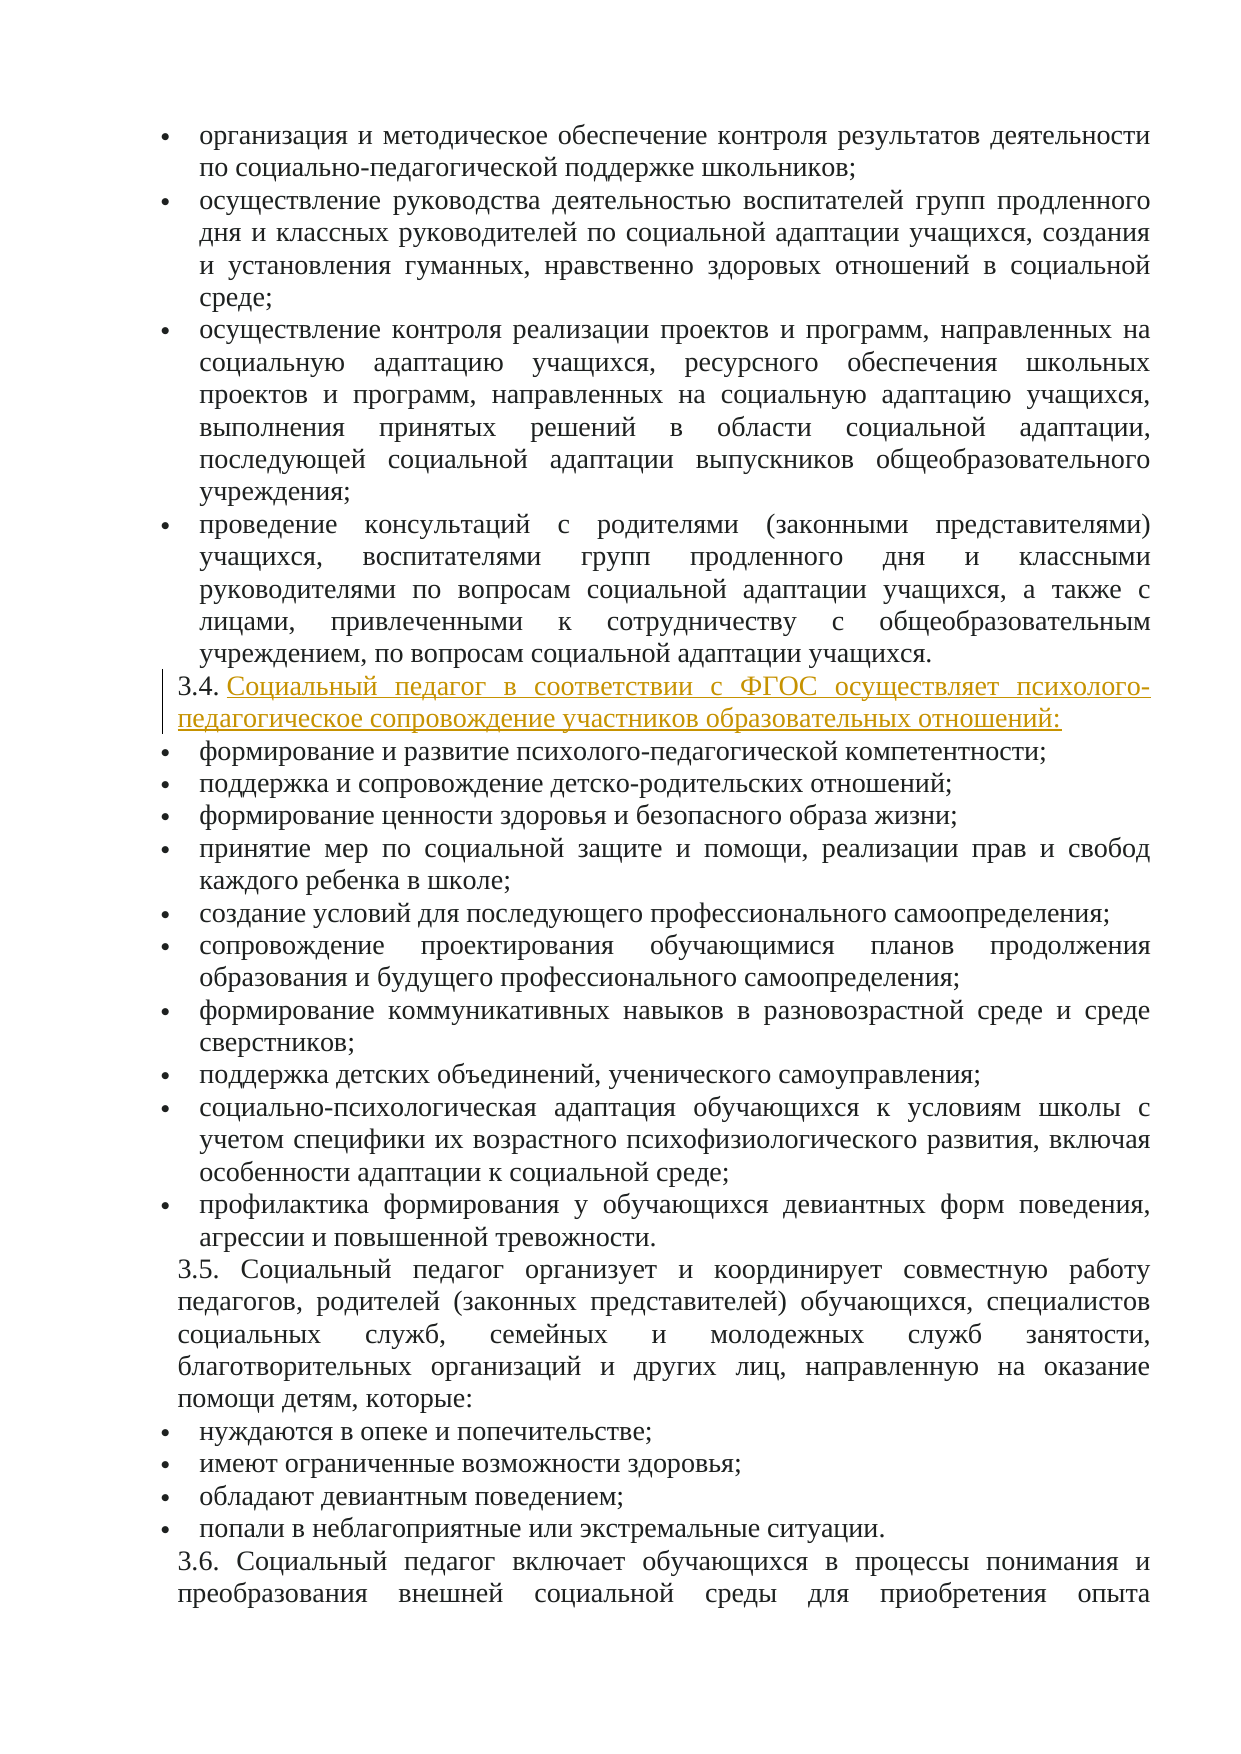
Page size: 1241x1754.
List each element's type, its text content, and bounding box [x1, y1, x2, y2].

list сопровождение проектирования обучающимися планов продолжения образования и будущего профессионального самоопределения; [162, 928, 1152, 993]
list попали в неблагоприятные или экстремальные ситуации. [162, 1511, 1152, 1543]
list профилактика формирования у обучающихся девиантных форм поведения, агрессии и повышенной тревожности. [162, 1187, 1152, 1252]
list осуществление руководства деятельностью воспитателей групп продленного дня и классных руководителей по социальной адаптации учащихся, создания и установления гуманных, нравственно здоровых отношений в социальной среде; [162, 183, 1152, 312]
list социально-психологическая адаптация обучающихся к условиям школы с учетом специфики их возрастного психофизиологического развития, включая особенности адаптации к социальной среде; [162, 1090, 1152, 1187]
list осуществление контроля реализации проектов и программ, направленных на социальную адаптацию учащихся, ресурсного обеспечения школьных проектов и программ, направленных на социальную адаптацию учащихся, выполнения принятых решений в области социальной адаптации, последующей социальной адаптации выпускников общеобразовательного учреждения; [162, 312, 1152, 507]
list организация и методическое обеспечение контроля результатов деятельности по социально-педагогической поддержке школьников; [162, 118, 1152, 183]
list нуждаются в опеке и попечительстве; [162, 1414, 1152, 1446]
text 3.4. [177, 669, 1152, 734]
list обладают девиантным поведением; [162, 1479, 1152, 1511]
text 3.5. Социальный педагог организует и координирует совместную работу педагогов, родителей (законных представителей) обучающихся, специалистов социальных служб, семейных и молодежных служб занятости, благотворительных организаций и других лиц, направленную на оказание помощи детям, которые: [177, 1252, 1152, 1414]
list формирование и развитие психолого-педагогической компетентности; [162, 734, 1152, 766]
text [177, 1543, 1152, 1608]
list создание условий для последующего профессионального самоопределения; [162, 896, 1152, 928]
list проведение консультаций с родителями (законными представителями) учащихся, воспитателями групп продленного дня и классными руководителями по вопросам социальной адаптации учащихся, а также с лицами, привлеченными к сотрудничеству с общеобразовательным учреждением, по вопросам социальной адаптации учащихся. [162, 507, 1152, 669]
list формирование коммуникативных навыков в разновозрастной среде и среде сверстников; [162, 993, 1152, 1058]
list поддержка и сопровождение детско-родительских отношений; [162, 766, 1152, 798]
list поддержка детских объединений, ученического самоуправления; [162, 1058, 1152, 1090]
list имеют ограниченные возможности здоровья; [162, 1446, 1152, 1479]
list формирование ценности здоровья и безопасного образа жизни; [162, 798, 1152, 831]
list принятие мер по социальной защите и помощи, реализации прав и свобод каждого ребенка в школе; [162, 831, 1152, 896]
